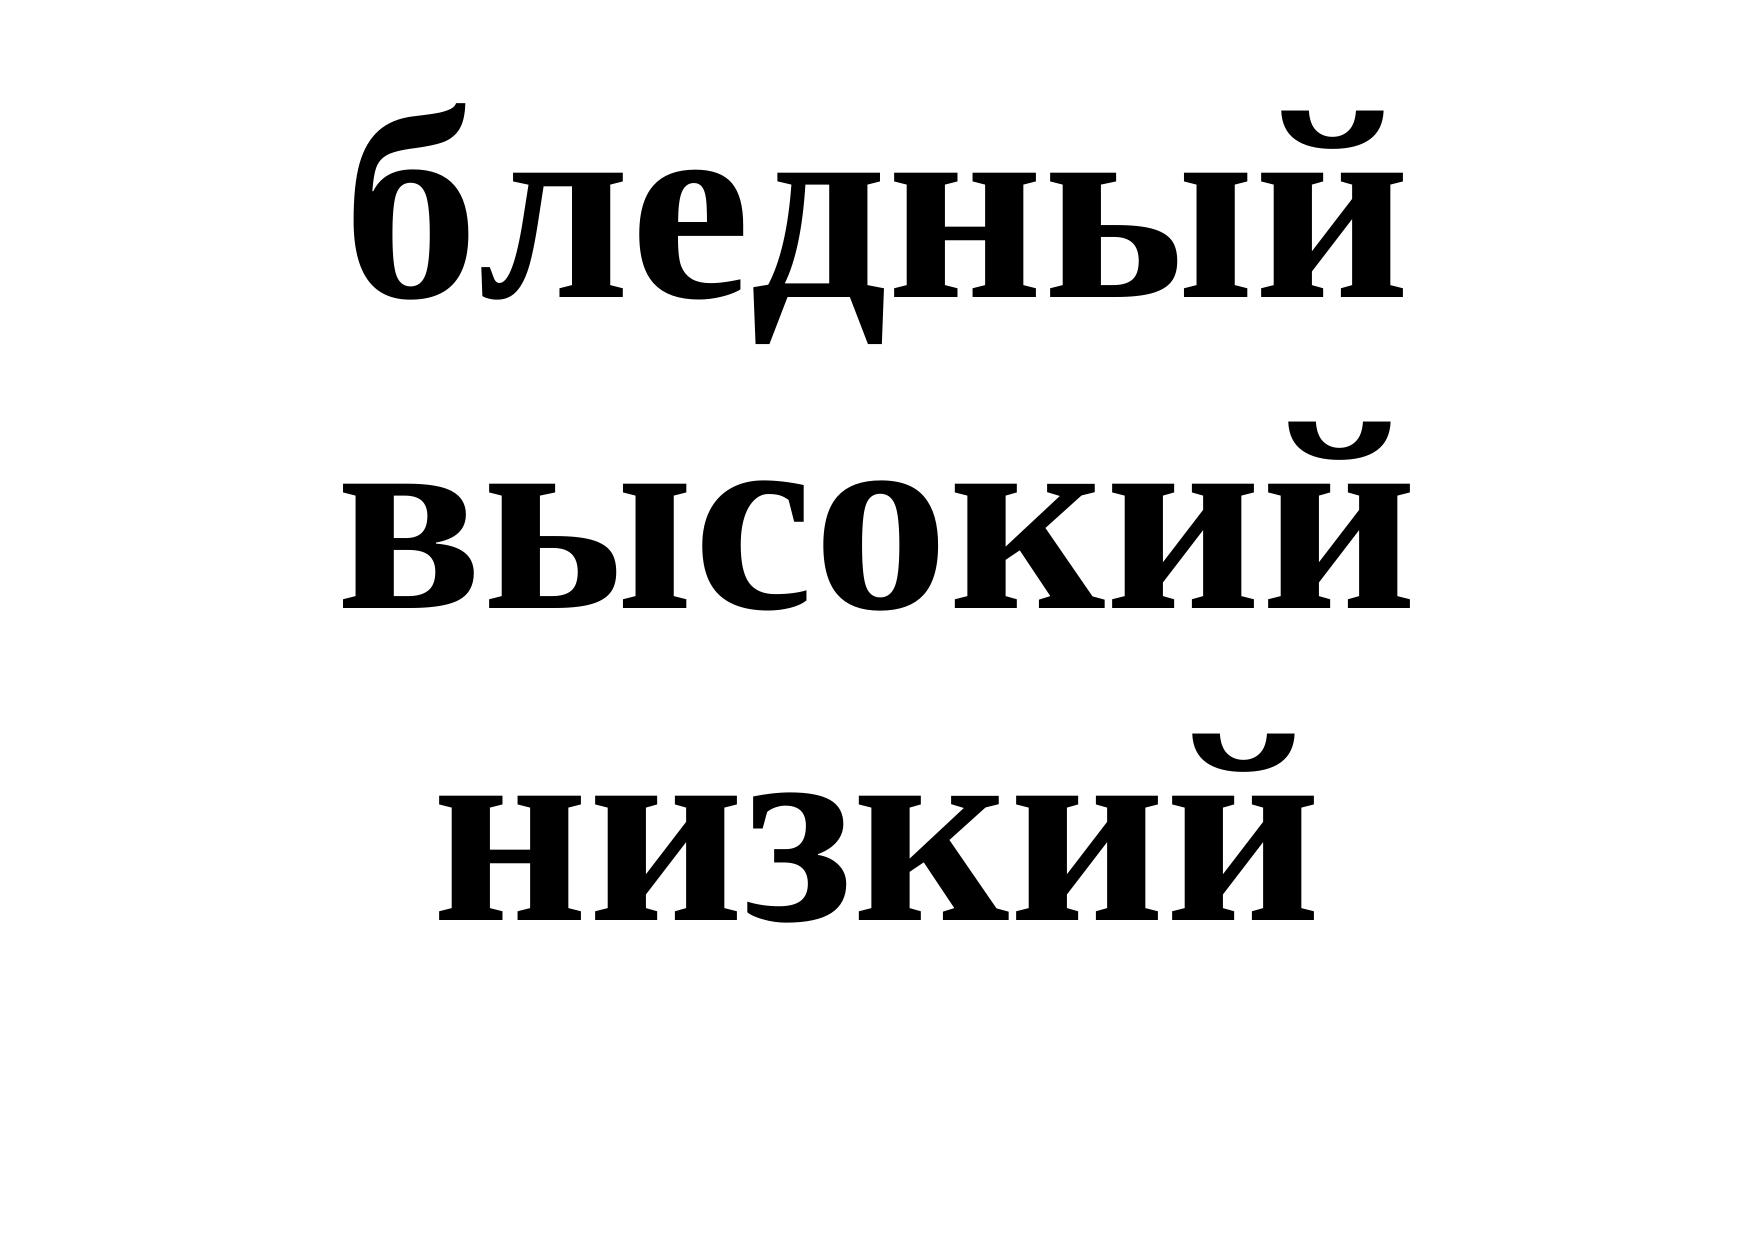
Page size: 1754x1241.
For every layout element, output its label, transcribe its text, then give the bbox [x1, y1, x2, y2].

text низкий [0, 667, 1754, 979]
text бледный [0, 44, 1754, 356]
text высокий [0, 356, 1754, 667]
